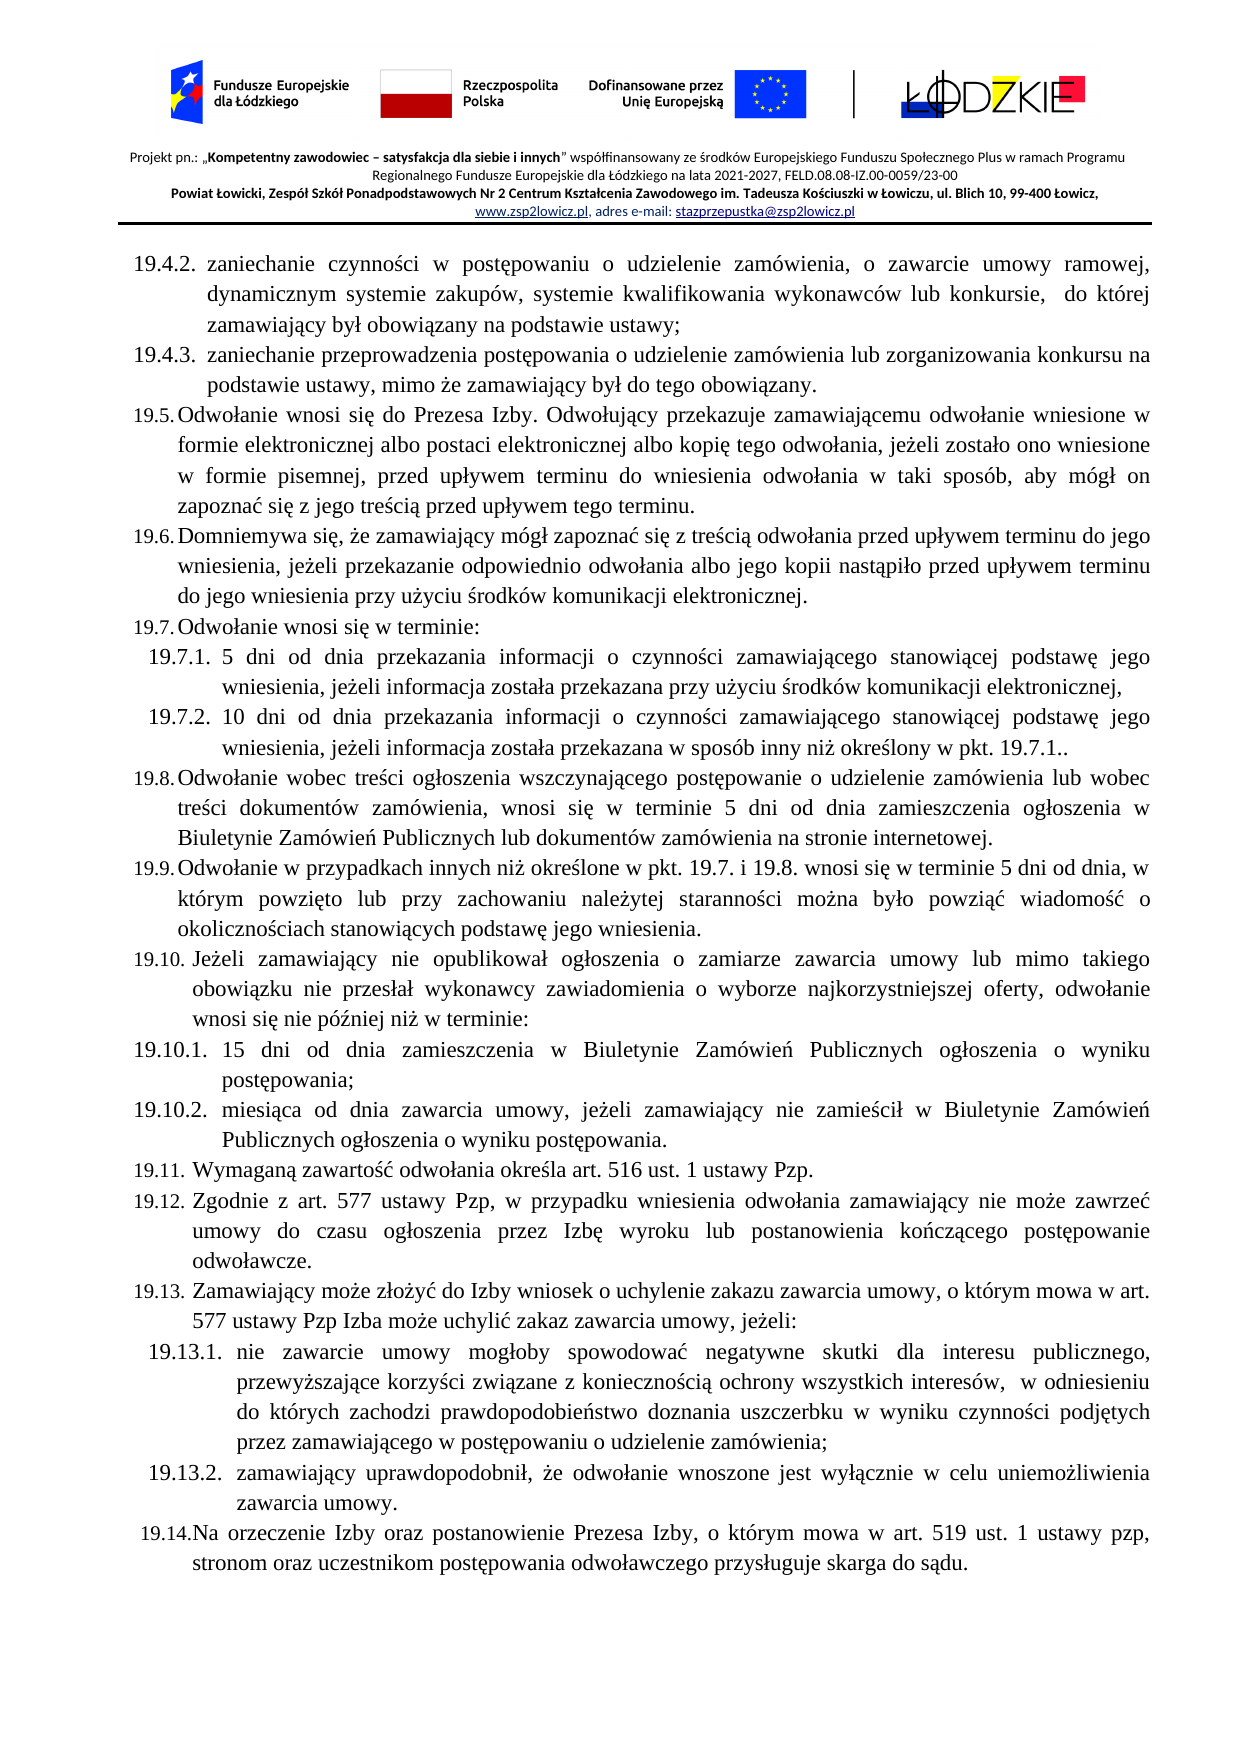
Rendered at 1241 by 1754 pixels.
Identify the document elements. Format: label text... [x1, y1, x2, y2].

list 5 dni od dnia przekazania informacji o czynności zamawiającego stanowiącej podstawę jego wniesienia, jeżeli informacja została przekazana przy użyciu środków komunikacji elektronicznej, [148, 643, 1152, 699]
list zaniechanie przeprowadzenia postępowania o udzielenie zamówienia lub zorganizowania konkursu na podstawie ustawy, mimo że zamawiający był do tego obowiązany. [133, 341, 1152, 397]
list zamawiający uprawdopodobnił, że odwołanie wnoszone jest wyłącznie w celu uniemożliwienia zawarcia umowy. [148, 1459, 1152, 1515]
list Jeżeli zamawiający nie opublikował ogłoszenia o zamiarze zawarcia umowy lub mimo takiego obowiązku nie przesłał wykonawcy zawiadomienia o wyborze najkorzystniejszej oferty, odwołanie wnosi się nie później niż w terminie: [133, 945, 1152, 1032]
list Odwołanie w przypadkach innych niż określone w pkt. 19.7. i 19.8. wnosi się w terminie 5 dni od dnia, w którym powzięto lub przy zachowaniu należytej staranności można było powziąć wiadomość o okolicznościach stanowiących podstawę jego wniesienia. [133, 854, 1152, 941]
list Odwołanie wobec treści ogłoszenia wszczynającego postępowanie o udzielenie zamówienia lub wobec treści dokumentów zamówienia, wnosi się w terminie 5 dni od dnia zamieszczenia ogłoszenia w Biuletynie Zamówień Publicznych lub dokumentów zamówienia na stronie internetowej. [133, 764, 1152, 851]
list Odwołanie wnosi się w terminie: [133, 613, 1152, 639]
picture [155, 44, 1100, 140]
list Wymaganą zawartość odwołania określa art. 516 ust. 1 ustawy Pzp. [133, 1157, 1137, 1183]
list miesiąca od dnia zawarcia umowy, jeżeli zamawiający nie zamieścił w Biuletynie Zamówień Publicznych ogłoszenia o wyniku postępowania. [133, 1096, 1152, 1153]
list zaniechanie czynności w postępowaniu o udzielenie zamówienia, o zawarcie umowy ramowej, dynamicznym systemie zakupów, systemie kwalifikowania wykonawców lub konkursie, do której zamawiający był obowiązany na podstawie ustawy; [133, 250, 1152, 337]
list Domniemywa się, że zamawiający mógł zapoznać się z treścią odwołania przed upływem terminu do jego wniesienia, jeżeli przekazanie odpowiednio odwołania albo jego kopii nastąpiło przed upływem terminu do jego wniesienia przy użyciu środków komunikacji elektronicznej. [133, 522, 1152, 609]
list Zamawiający może złożyć do Izby wniosek o uchylenie zakazu zawarcia umowy, o którym mowa w art. 577 ustawy Pzp Izba może uchylić zakaz zawarcia umowy, jeżeli: [133, 1277, 1152, 1334]
list Odwołanie wnosi się do Prezesa Izby. Odwołujący przekazuje zamawiającemu odwołanie wniesione w formie elektronicznej albo postaci elektronicznej albo kopię tego odwołania, jeżeli zostało ono wniesione w formie pisemnej, przed upływem terminu do wniesienia odwołania w taki sposób, aby mógł on zapoznać się z jego treścią przed upływem tego terminu. [133, 401, 1152, 518]
list Na orzeczenie Izby oraz postanowienie Prezesa Izby, o którym mowa w art. 519 ust. 1 ustawy pzp, stronom oraz uczestnikom postępowania odwoławczego przysługuje skarga do sądu. [140, 1519, 1152, 1576]
list Zgodnie z art. 577 ustawy Pzp, w przypadku wniesienia odwołania zamawiający nie może zawrzeć umowy do czasu ogłoszenia przez Izbę wyroku lub postanowienia kończącego postępowanie odwoławcze. [133, 1187, 1152, 1273]
list 15 dni od dnia zamieszczenia w Biuletynie Zamówień Publicznych ogłoszenia o wyniku postępowania; [133, 1036, 1152, 1092]
list nie zawarcie umowy mogłoby spowodować negatywne skutki dla interesu publicznego, przewyższające korzyści związane z koniecznością ochrony wszystkich interesów, w odniesieniu do których zachodzi prawdopodobieństwo doznania uszczerbku w wyniku czynności podjętych przez zamawiającego w postępowaniu o udzielenie zamówienia; [148, 1338, 1152, 1455]
list 10 dni od dnia przekazania informacji o czynności zamawiającego stanowiącej podstawę jego wniesienia, jeżeli informacja została przekazana w sposób inny niż określony w pkt. 19.7.1.. [148, 703, 1152, 760]
